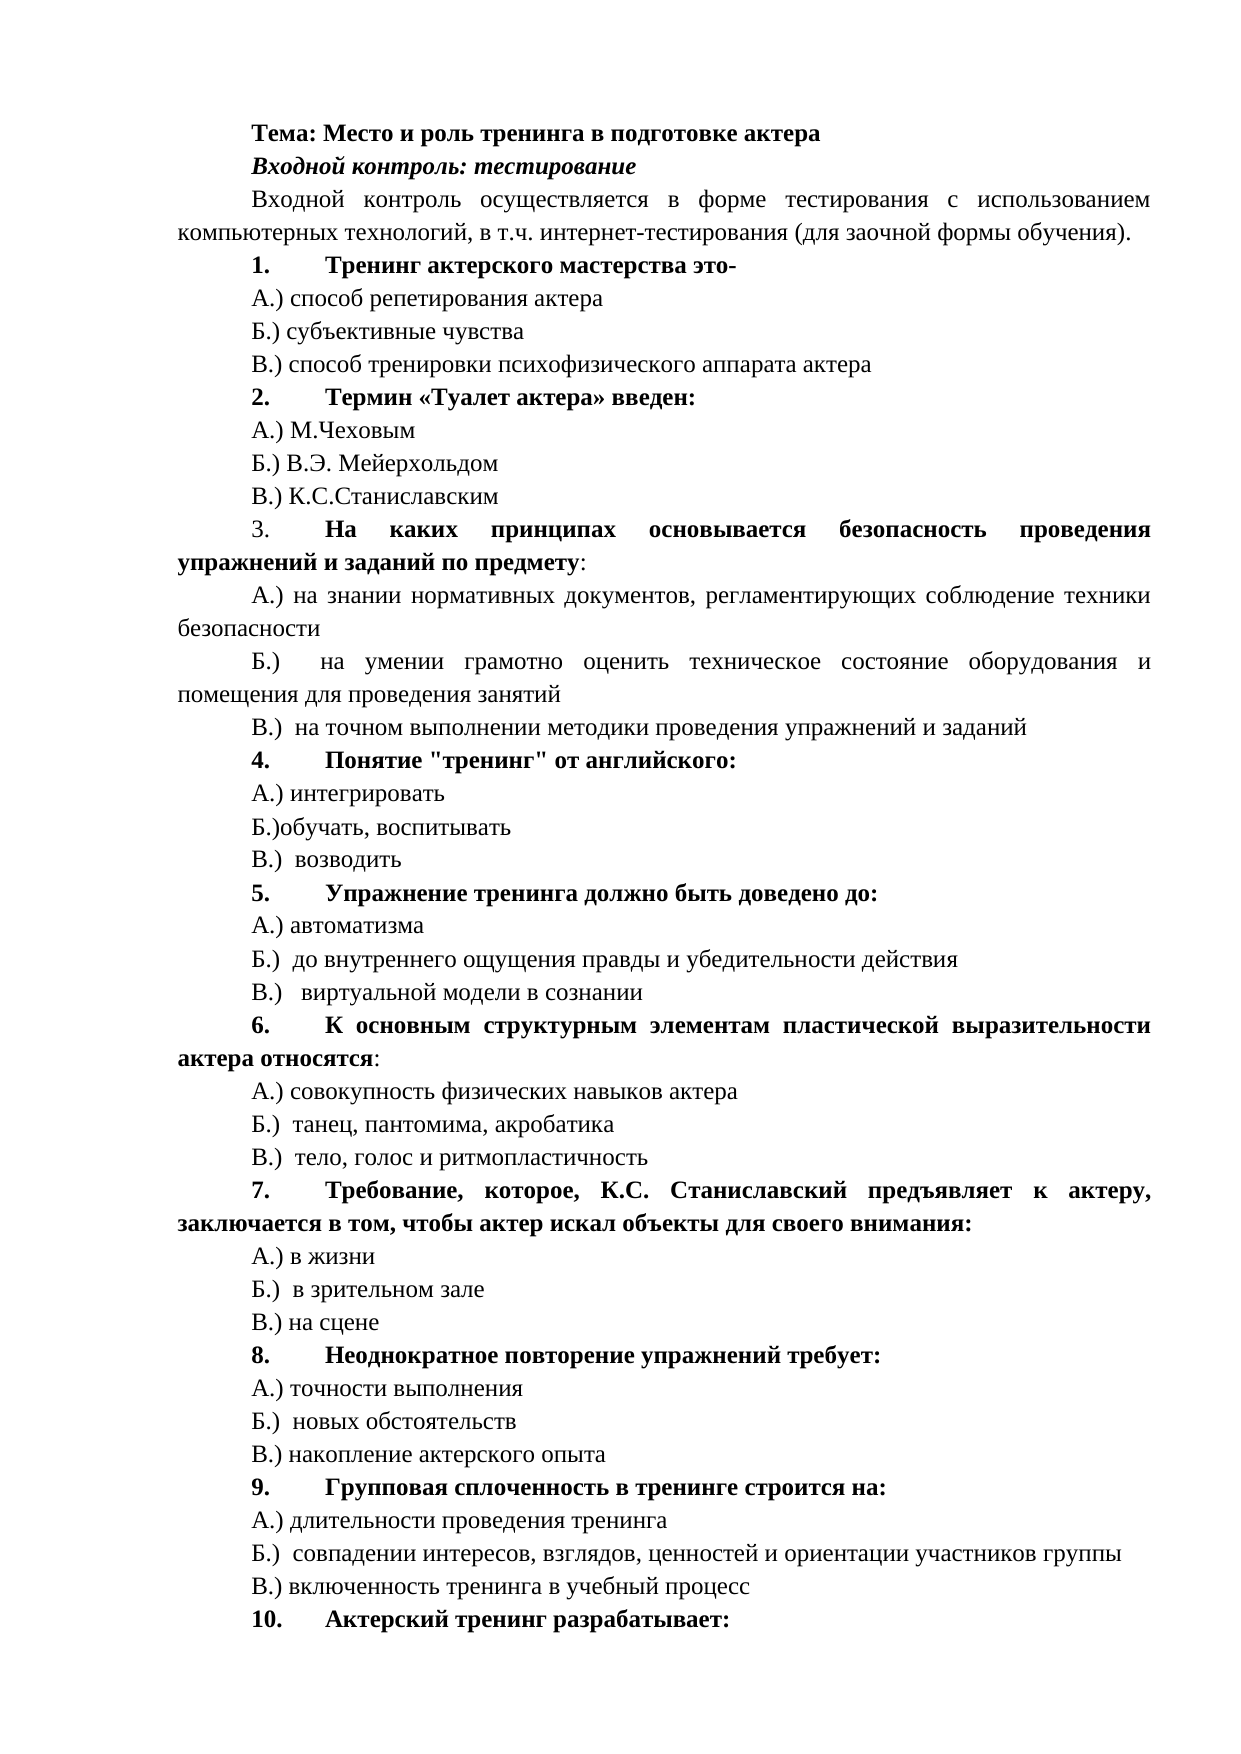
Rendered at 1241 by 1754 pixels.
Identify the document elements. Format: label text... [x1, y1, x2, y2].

text А.) точности выполнения [177, 1373, 1152, 1402]
list Групповая сплоченность в тренинге строится на: [177, 1472, 1152, 1501]
list На каких принципах основывается безопасность проведения упражнений и заданий по предмету: [177, 514, 1152, 576]
text В.) возводить [177, 844, 1152, 873]
list Требование, которое, К.С. Станиславский предъявляет к актеру, заключается в том, чтобы актер искал объекты для своего внимания: [177, 1175, 1152, 1237]
text В.) на точном выполнении методики проведения упражнений и заданий [177, 712, 1152, 741]
text Б.) субъективные чувства [177, 316, 1152, 345]
text А.) на знании нормативных документов, регламентирующих соблюдение техники безопасности [177, 580, 1152, 642]
text Б.) В.Э. Мейерхольдом [177, 448, 1152, 477]
text А.) длительности проведения тренинга [177, 1505, 1152, 1534]
text А.) М.Чеховым [177, 415, 1152, 444]
text Входной контроль: тестирование [177, 151, 1152, 180]
text А.) способ репетирования актера [177, 283, 1152, 312]
text Тема: Место и роль тренинга в подготовке актера [177, 118, 1152, 147]
list Тренинг актерского мастерства это- [177, 250, 1152, 279]
text А.) автоматизма [177, 911, 1152, 939]
list К основным структурным элементам пластической выразительности актера относятся: [177, 1010, 1152, 1071]
text А.) совокупность физических навыков актера [177, 1076, 1152, 1104]
text В.) включенность тренинга в учебный процесс [177, 1571, 1152, 1600]
text Б.)обучать, воспитывать [177, 812, 1152, 840]
list Неоднократное повторение упражнений требует: [177, 1340, 1152, 1369]
text Входной контроль осуществляется в форме тестирования с использованием компьютерных технологий, в т.ч. интернет-тестирования (для заочной формы обучения). [177, 184, 1152, 246]
text В.) виртуальной модели в сознании [177, 977, 1152, 1005]
text В.) тело, голос и ритмопластичность [177, 1142, 1152, 1171]
list Термин «Туалет актера» введен: [177, 382, 1152, 411]
text Б.) в зрительном зале [177, 1274, 1152, 1303]
text В.) на сцене [177, 1307, 1152, 1336]
text Б.) новых обстоятельств [177, 1406, 1152, 1435]
text Б.) до внутреннего ощущения правды и убедительности действия [177, 944, 1152, 972]
text Б.) совпадении интересов, взглядов, ценностей и ориентации участников группы [177, 1538, 1152, 1567]
list Упражнение тренинга должно быть доведено до: [177, 878, 1152, 906]
text В.) способ тренировки психофизического аппарата актера [177, 349, 1152, 378]
text Б.) танец, пантомима, акробатика [177, 1109, 1152, 1137]
text А.) интегрировать [177, 778, 1152, 807]
text А.) в жизни [177, 1241, 1152, 1269]
text В.) накопление актерского опыта [177, 1439, 1152, 1468]
list Понятие "тренинг" от английского: [177, 746, 1152, 774]
text В.) К.С.Станиславским [177, 481, 1152, 510]
list Актерский тренинг разрабатывает: [177, 1604, 1152, 1633]
text Б.) на умении грамотно оценить техническое состояние оборудования и помещения для проведения занятий [177, 646, 1152, 708]
